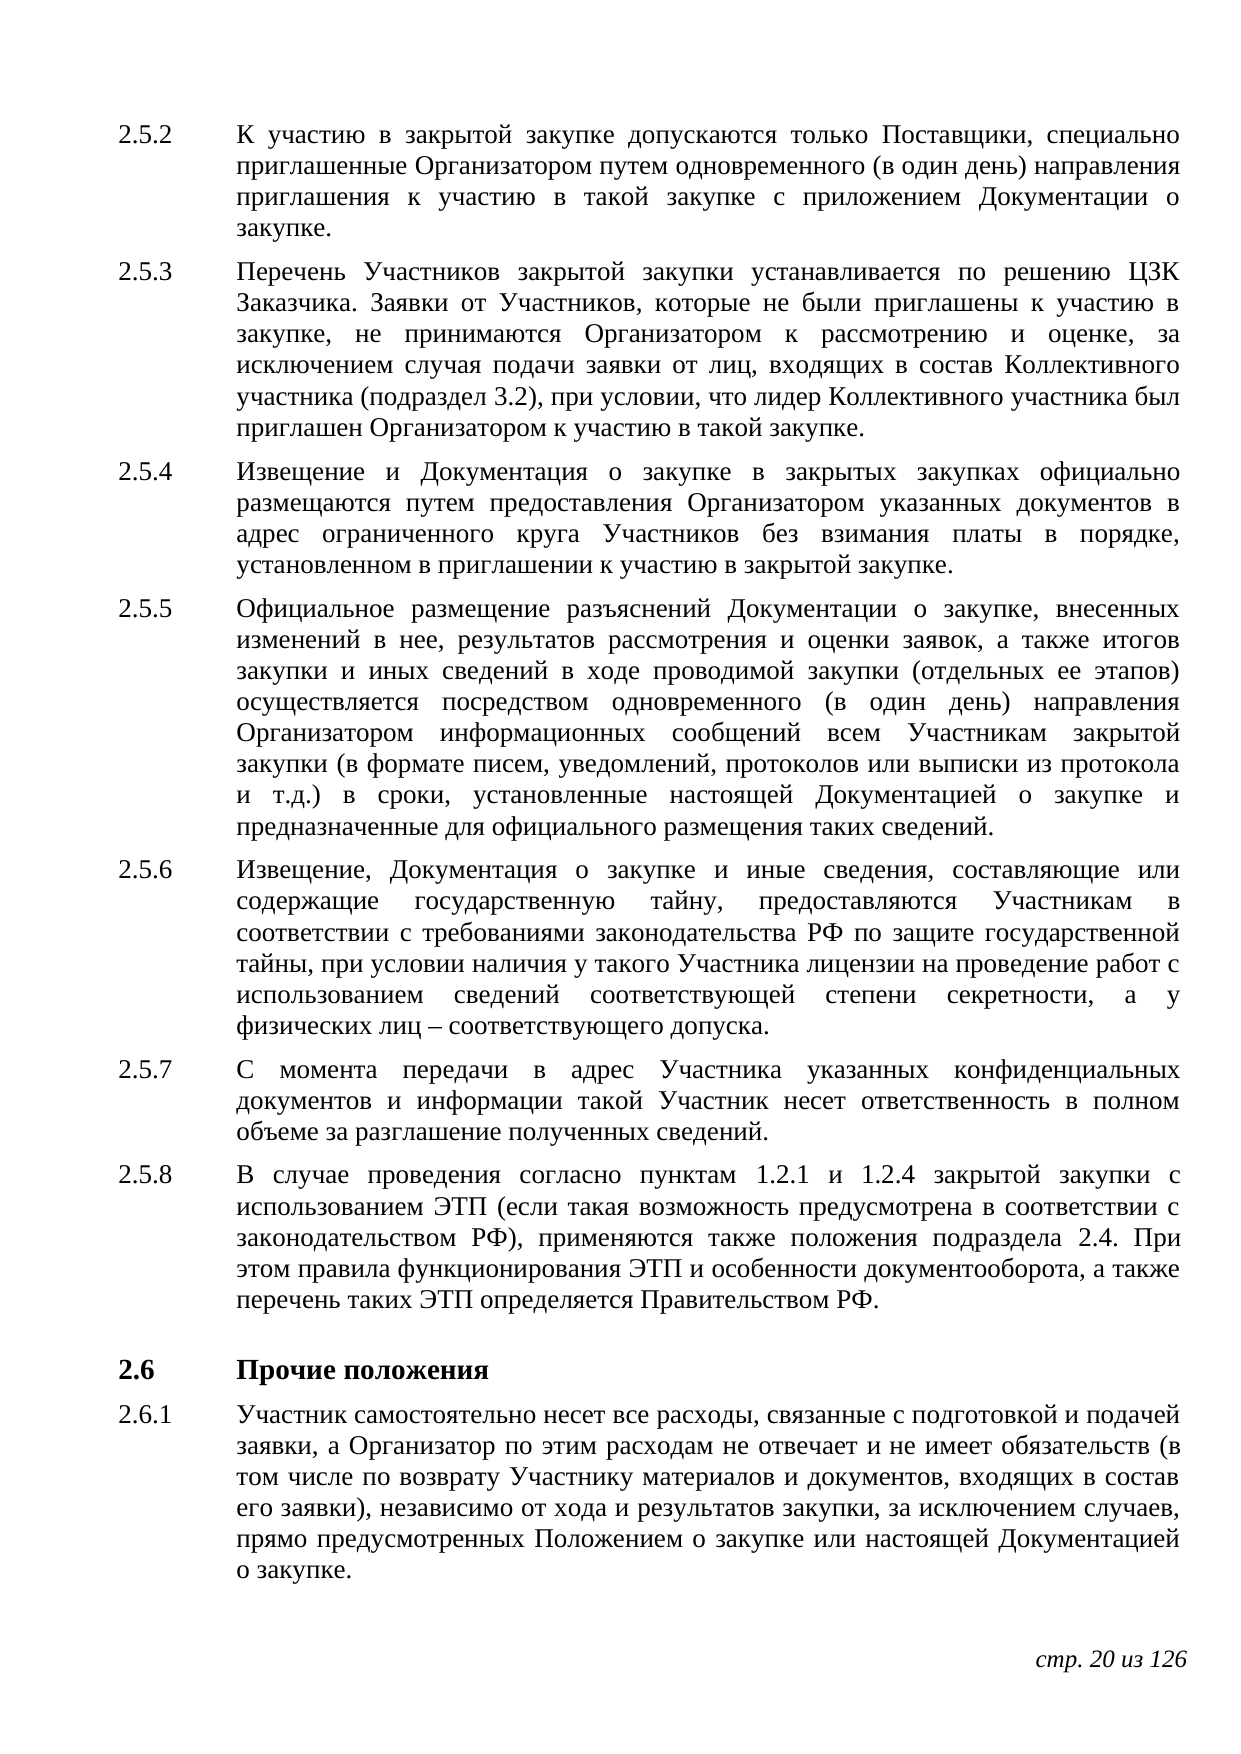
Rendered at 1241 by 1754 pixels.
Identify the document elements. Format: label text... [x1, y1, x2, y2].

text С момента передачи в адрес Участника указанных конфиденциальных документов и информации такой Участник несет ответственность в полном объеме за разглашение полученных сведений. [118, 1053, 1181, 1146]
text Перечень Участников закрытой закупки устанавливается по решению ЦЗК Заказчика. Заявки от Участников, которые не были приглашены к участию в закупке, не принимаются Организатором к рассмотрению и оценке, за исключением случая подачи заявки от лиц, входящих в состав Коллективного участника (подраздел 3.2), при условии, что лидер Коллективного участника был приглашен Организатором к участию в такой закупке. [118, 255, 1181, 442]
subtitle Прочие положения [118, 1352, 1181, 1385]
text В случае проведения согласно пунктам 1.2.1 и 1.2.4 закрытой закупки с использованием ЭТП (если такая возможность предусмотрена в соответствии с законодательством РФ), применяются также положения подраздела 2.4. При этом правила функционирования ЭТП и особенности документооборота, а также перечень таких ЭТП определяется Правительством РФ. [118, 1159, 1181, 1314]
text К участию в закрытой закупке допускаются только Поставщики, специально приглашенные Организатором путем одновременного (в один день) направления приглашения к участию в такой закупке с приложением Документации о закупке. [118, 118, 1181, 243]
text Официальное размещение разъяснений Документации о закупке, внесенных изменений в нее, результатов рассмотрения и оценки заявок, а также итогов закупки и иных сведений в ходе проводимой закупки (отдельных ее этапов) осуществляется посредством одновременного (в один день) направления Организатором информационных сообщений всем Участникам закрытой закупки (в формате писем, уведомлений, протоколов или выписки из протокола и т.д.) в сроки, установленные настоящей Документацией о закупке и предназначенные для официального размещения таких сведений. [118, 592, 1181, 841]
text Извещение и Документация о закупке в закрытых закупках официально размещаются путем предоставления Организатором указанных документов в адрес ограниченного круга Участников без взимания платы в порядке, установленном в приглашении к участию в закрытой закупке. [118, 454, 1181, 579]
text Извещение, Документация о закупке и иные сведения, составляющие или содержащие государственную тайну, предоставляются Участникам в соответствии с требованиями законодательства РФ по защите государственной тайны, при условии наличия у такого Участника лицензии на проведение работ с использованием сведений соответствующей степени секретности, а у физических лиц – соответствующего допуска. [118, 853, 1181, 1040]
text Участник самостоятельно несет все расходы, связанные с подготовкой и подачей заявки, а Организатор по этим расходам не отвечает и не имеет обязательств (в том числе по возврату Участнику материалов и документов, входящих в состав его заявки), независимо от хода и результатов закупки, за исключением случаев, прямо предусмотренных Положением о закупке или настоящей Документацией о закупке. [118, 1398, 1181, 1585]
